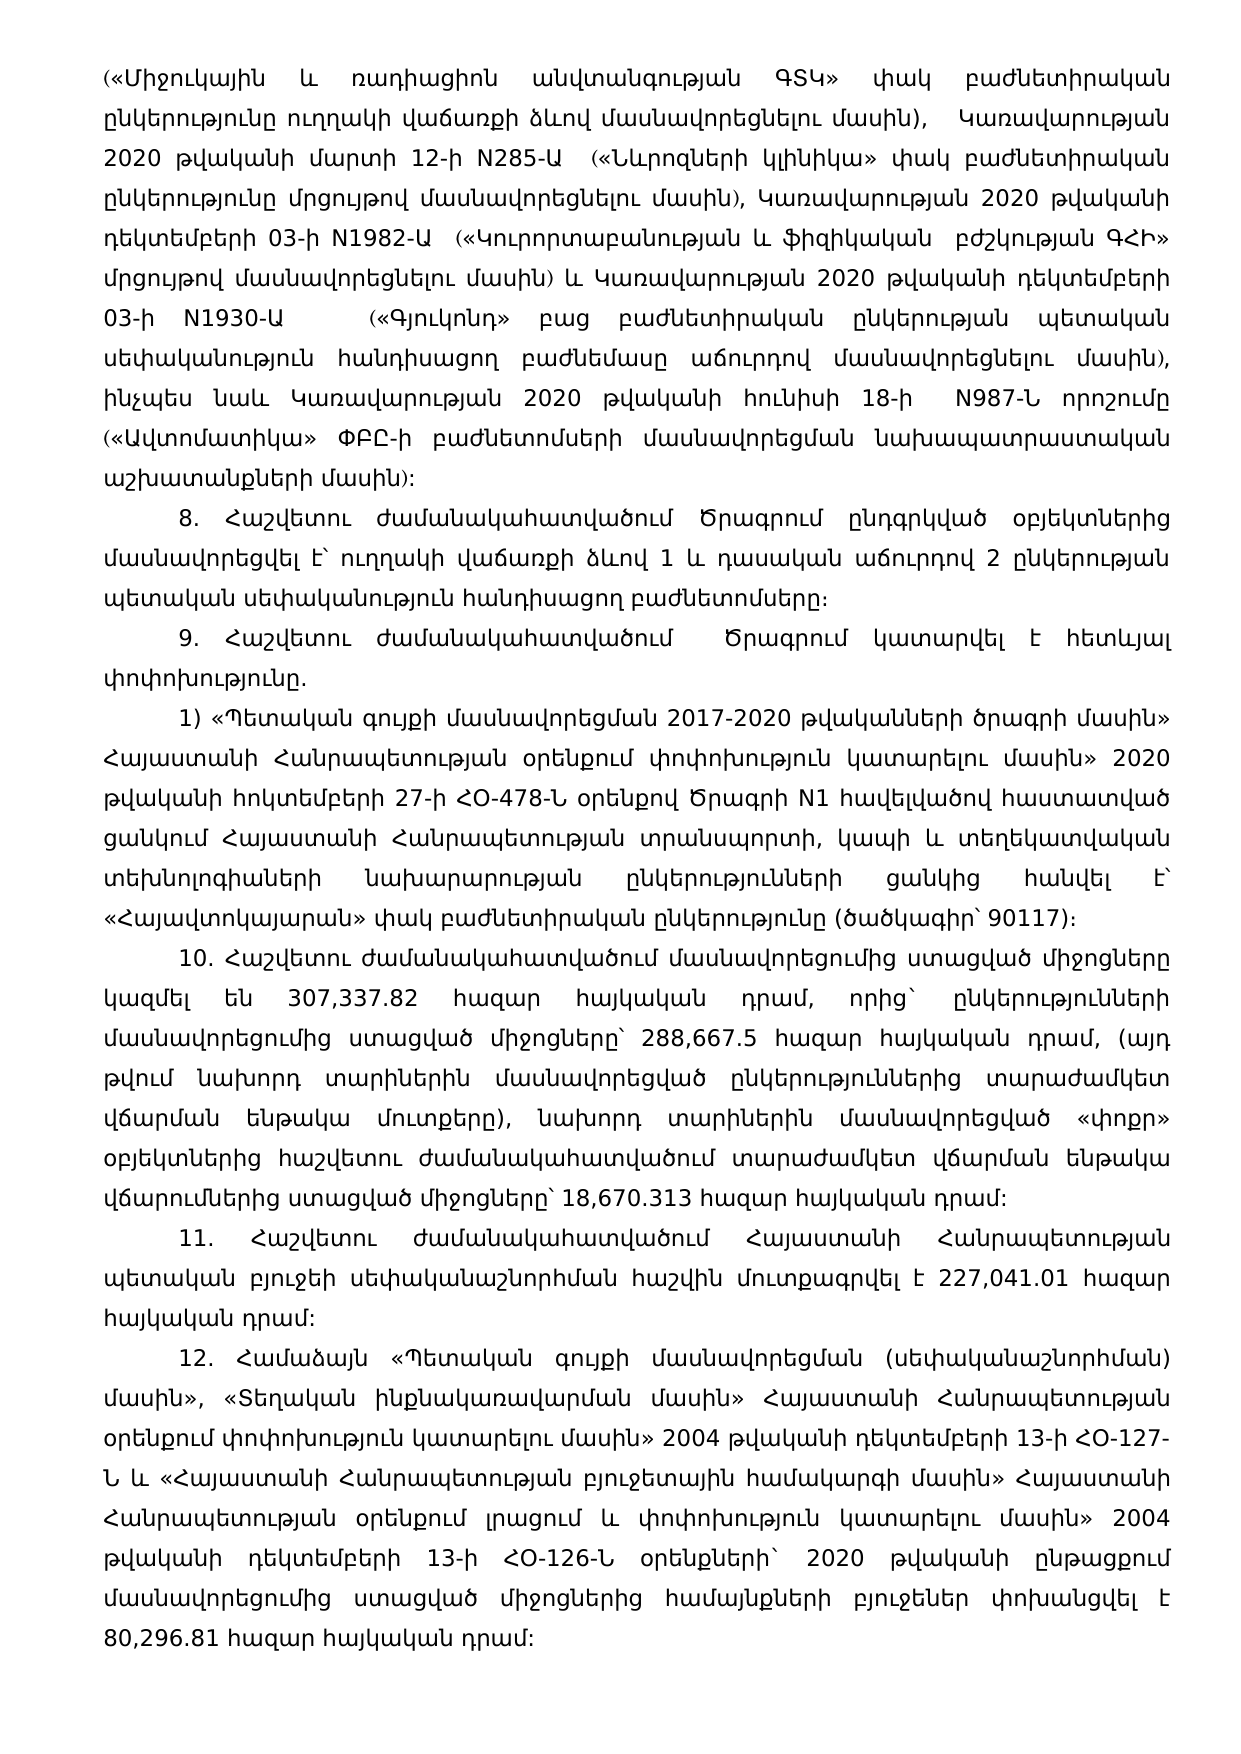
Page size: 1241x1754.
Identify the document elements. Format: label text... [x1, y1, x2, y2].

text 1) «Պետական գույքի մասնավորեցման 2017-2020 թվականների ծրագրի մասին» Հայաստանի Հանրապետության օրենքում փոփոխություն կատարելու մասին» 2020 թվականի հոկտեմբերի 27-ի ՀՕ-478-Ն օրենքով Ծրագրի N1 հավելվածով հաստատված ցանկում Հայաստանի Հանրապետության տրանսպորտի, կապի և տեղեկատվական տեխնոլոգիաների նախարարության ընկերությունների ցանկից հանվել է՝ «Հայավտոկայարան» փակ բաժնետիրական ընկերությունը (ծածկագիր՝ 90117)։ [103, 706, 1172, 932]
text 9. Հաշվետու ժամանակահատվածում Ծրագրում կատարվել է հետևյալ փոփոխությունը. [103, 626, 1172, 692]
text 10. Հաշվետու ժամանակահատվածում մասնավորեցումից ստացված միջոցները կազմել են 307,337.82 հազար հայկական դրամ, որից` ընկերությունների մասնավորեցումից ստացված միջոցները՝ 288,667.5 հազար հայկական դրամ, (այդ թվում նախորդ տարիներին մասնավորեցված ընկերություններից տարաժամկետ վճարման ենթակա մուտքերը), նախորդ տարիներին մասնավորեցված «փոքր» օբյեկտներից հաշվետու ժամանակահատվածում տարաժամկետ վճարման ենթակա վճարումներից ստացված միջոցները՝ 18,670.313 հազար հայկական դրամ: [103, 946, 1172, 1212]
text 8. Հաշվետու ժամանակահատվածում Ծրագրում ընդգրկված օբյեկտներից մասնավորեցվել է՝ ուղղակի վաճառքի ձևով 1 և դասական աճուրդով 2 ընկերության պետական սեփականություն հանդիսացող բաժնետոմսերը։ [103, 506, 1172, 612]
text 11. Հաշվետու ժամանակահատվածում Հայաստանի Հանրապետության պետական բյուջեի սեփականաշնորհման հաշվին մուտքագրվել է 227,041.01 հազար հայկական դրամ: [103, 1226, 1172, 1332]
text 12. Համաձայն «Պետական գույքի մասնավորեցման (սեփականաշնորհման) մասին», «Տեղական ինքնակառավարման մասին» Հայաստանի Հանրապետության օրենքում փոփոխություն կատարելու մասին» 2004 թվականի դեկտեմբերի 13-ի ՀՕ-127-Ն և «Հայաստանի Հանրապետության բյուջետային համակարգի մասին» Հայաստանի Հանրապետության օրենքում լրացում և փոփոխություն կատարելու մասին» 2004 թվականի դեկտեմբերի 13-ի ՀՕ-126-Ն օրենքների` 2020 թվականի ընթացքում մասնավորեցումից ստացված միջոցներից համայնքների բյուջեներ փոխանցվել է 80,296.81 հազար հայկական դրամ: [103, 1346, 1172, 1652]
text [103, 66, 1172, 492]
